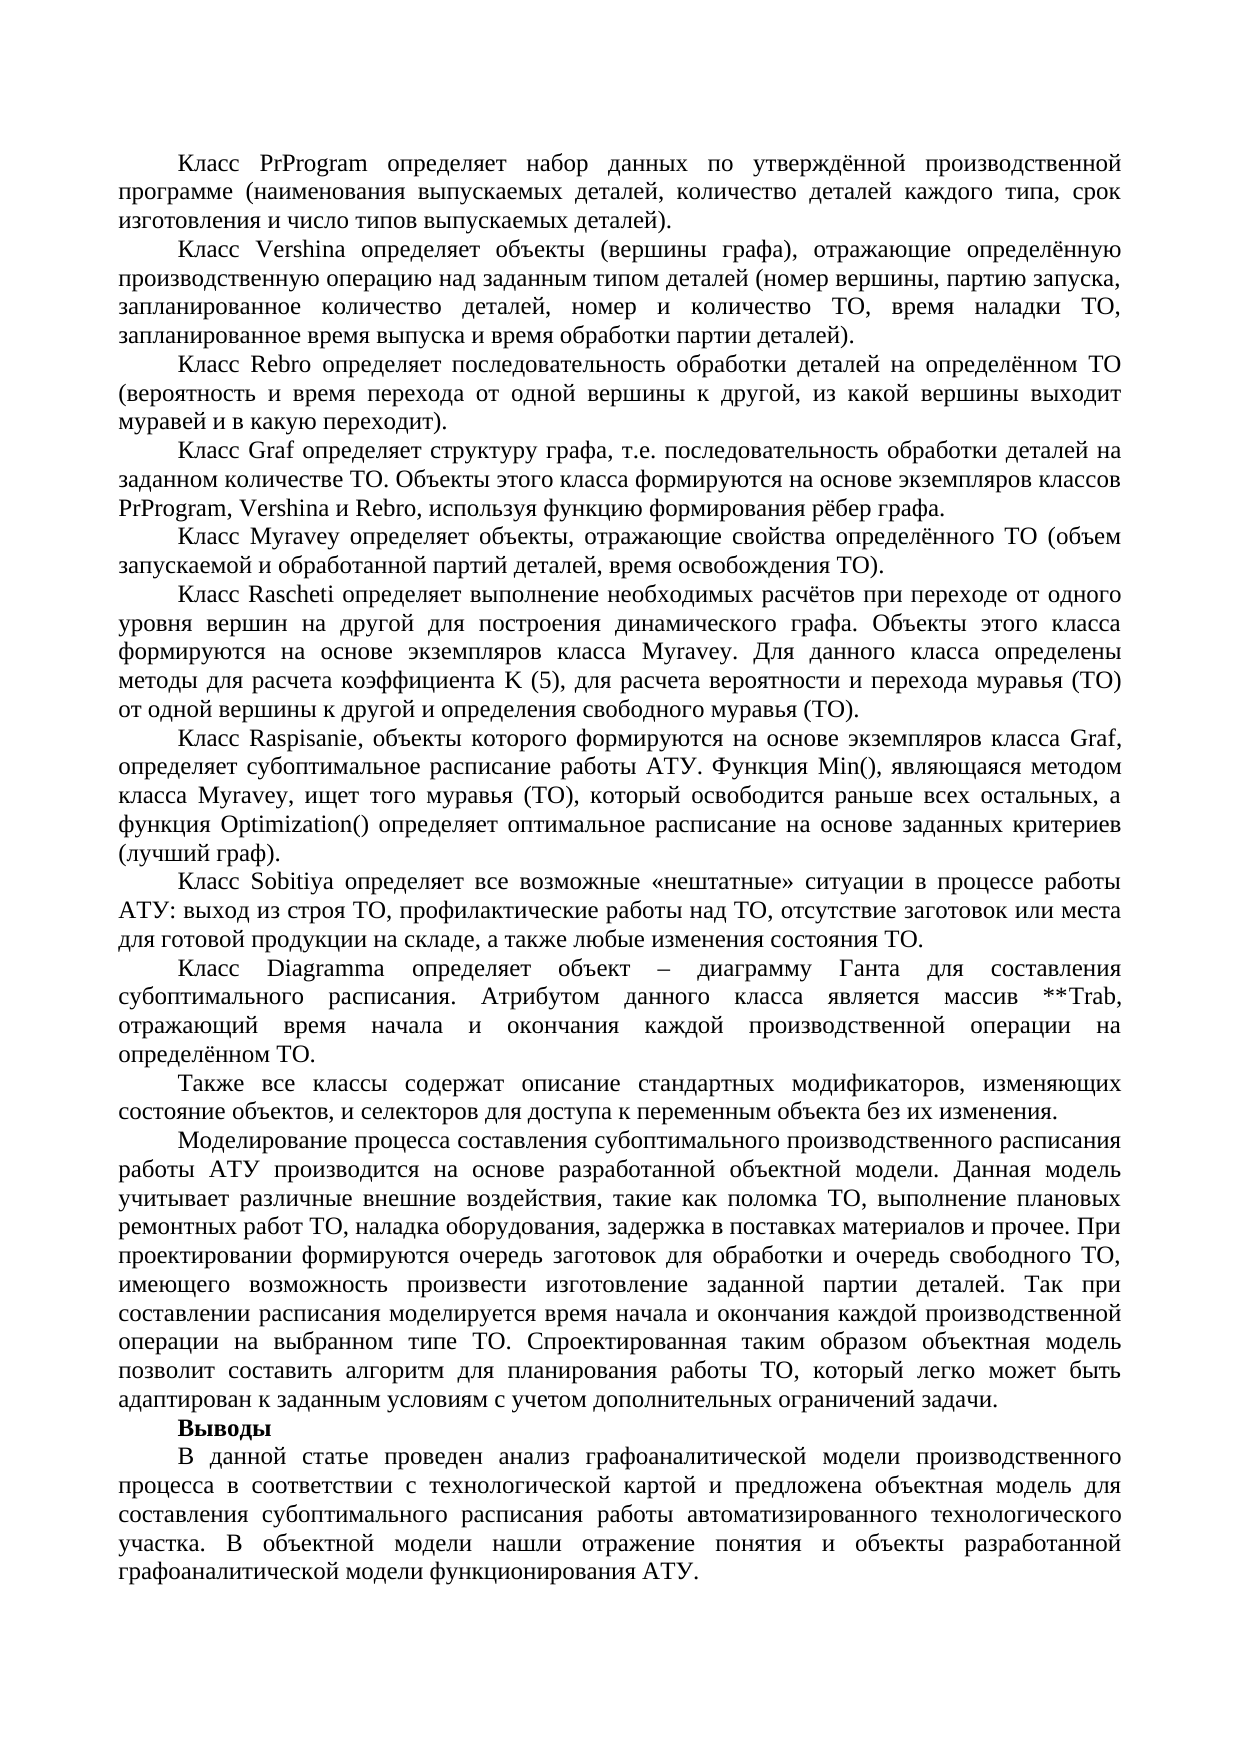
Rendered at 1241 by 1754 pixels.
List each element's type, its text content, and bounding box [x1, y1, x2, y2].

text Также все классы содержат описание стандартных модификаторов, изменяющих состояние объектов, и селекторов для доступа к переменным объекта без их изменения. [118, 1068, 1122, 1125]
text Класс Graf определяет структуру графа, т.е. последовательность обработки деталей на заданном количестве ТО. Объекты этого класса формируются на основе экземпляров классов PrProgram, Vershina и Rebro, используя функцию формирования рёбер графа. [118, 435, 1122, 521]
text Класс Raspisanie, объекты которого формируются на основе экземпляров класса Graf, определяет субоптимальное расписание работы АТУ. Функция Min(), являющаяся методом класса Myravey, ищет того муравья (ТО), который освободится раньше всех остальных, а функция Optimization() определяет оптимальное расписание на основе заданных критериев (лучший граф). [118, 723, 1122, 866]
text Выводы [118, 1413, 1122, 1441]
text Класс Myravey определяет объекты, отражающие свойства определённого ТО (объем запускаемой и обработанной партий деталей, время освобождения ТО). [118, 521, 1122, 579]
text Класс Rebro определяет последовательность обработки деталей на определённом ТО (вероятность и время перехода от одной вершины к другой, из какой вершины выходит муравей и в какую переходит). [118, 349, 1122, 435]
text Класс Vershina определяет объекты (вершины графа), отражающие определённую производственную операцию над заданным типом деталей (номер вершины, партию запуска, запланированное количество деталей, номер и количество ТО, время наладки ТО, запланированное время выпуска и время обработки партии деталей). [118, 234, 1122, 349]
text Класс Diagramma определяет объект – диаграмму Ганта для составления субоптимального расписания. Атрибутом данного класса является массив **Trab, отражающий время начала и окончания каждой производственной операции на определённом ТО. [118, 953, 1122, 1068]
text Класс Sobitiya определяет все возможные «нештатные» ситуации в процессе работы АТУ: выход из строя ТО, профилактические работы над ТО, отсутствие заготовок или места для готовой продукции на складе, а также любые изменения состояния ТО. [118, 866, 1122, 953]
text Класс PrProgram определяет набор данных по утверждённой производственной программе (наименования выпускаемых деталей, количество деталей каждого типа, срок изготовления и число типов выпускаемых деталей). [118, 148, 1122, 234]
text Моделирование процесса составления субоптимального производственного расписания работы АТУ производится на основе разработанной объектной модели. Данная модель учитывает различные внешние воздействия, такие как поломка ТО, выполнение плановых ремонтных работ ТО, наладка оборудования, задержка в поставках материалов и прочее. При проектировании формируются очередь заготовок для обработки и очередь свободного ТО, имеющего возможность произвести изготовление заданной партии деталей. Так при составлении расписания моделируется время начала и окончания каждой производственной операции на выбранном типе ТО. Спроектированная таким образом объектная модель позволит составить алгоритм для планирования работы ТО, который легко может быть адаптирован к заданным условиям с учетом дополнительных ограничений задачи. [118, 1125, 1122, 1413]
text В данной статье проведен анализ графоаналитической модели производственного процесса в соответствии с технологической картой и предложена объектная модель для составления субоптимального расписания работы автоматизированного технологического участка. В объектной модели нашли отражение понятия и объекты разработанной графоаналитической модели функционирования АТУ. [118, 1441, 1122, 1585]
text Класс Rascheti определяет выполнение необходимых расчётов при переходе от одного уровня вершин на другой для построения динамического графа. Объекты этого класса формируются на основе экземпляров класса Myravey. Для данного класса определены методы для расчета коэффициента K (5), для расчета вероятности и перехода муравья (ТО) от одной вершины к другой и определения свободного муравья (ТО). [118, 579, 1122, 723]
